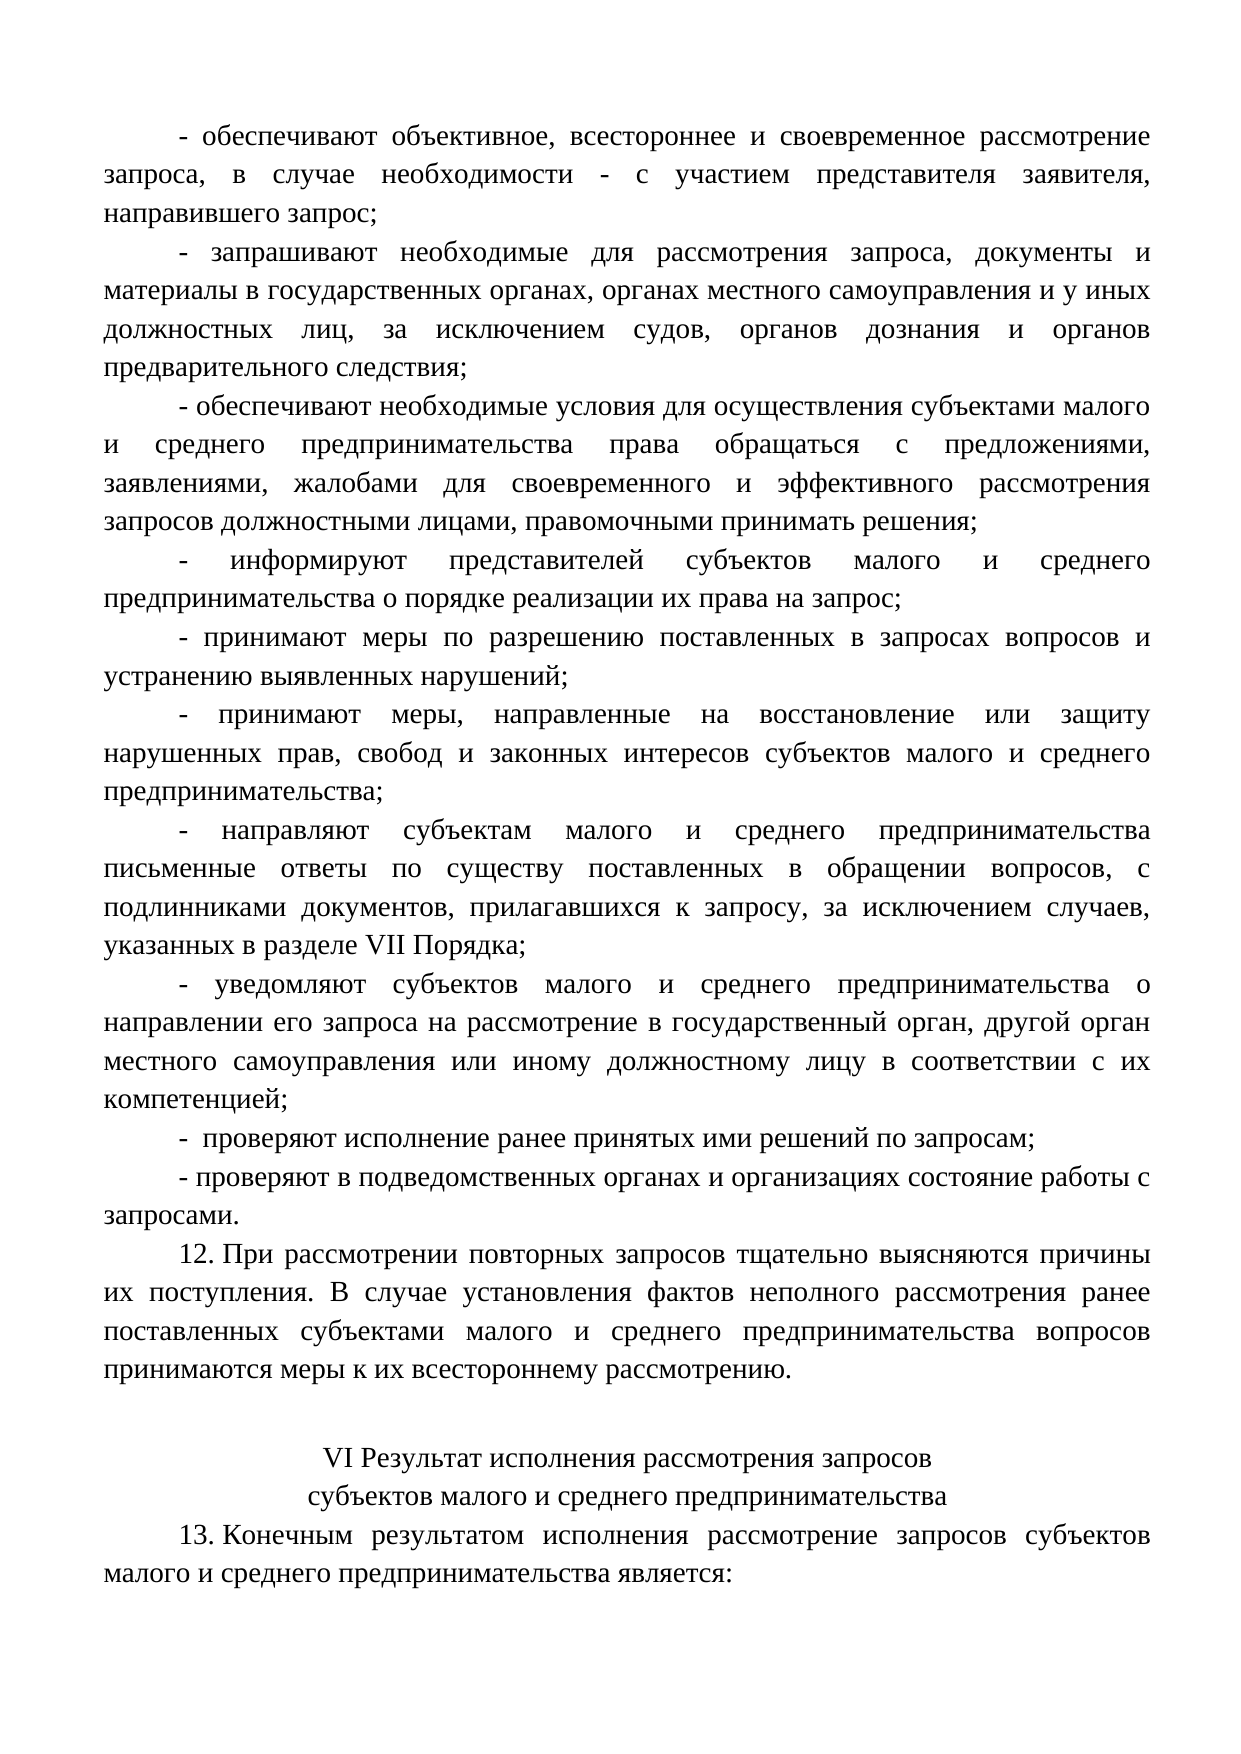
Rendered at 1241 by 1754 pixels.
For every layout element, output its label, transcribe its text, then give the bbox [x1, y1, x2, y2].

text VI Результат исполнения рассмотрения запросов субъектов малого и среднего предпринимательства [103, 1440, 1152, 1512]
text - проверяют исполнение ранее принятых ими решений по запросам; [103, 1120, 1152, 1154]
text 12. При рассмотрении повторных запросов тщательно выясняются причины их поступления. В случае установления фактов неполного рассмотрения ранее поставленных субъектами малого и среднего предпринимательства вопросов принимаются меры к их всестороннему рассмотрению. [103, 1236, 1152, 1385]
text - запрашивают необходимые для рассмотрения запроса, документы и материалы в государственных органах, органах местного самоуправления и у иных должностных лиц, за исключением судов, органов дознания и органов предварительного следствия; [103, 234, 1152, 383]
text - информируют представителей субъектов малого и среднего предпринимательства о порядке реализации их права на запрос; [103, 542, 1152, 614]
text - принимают меры, направленные на восстановление или защиту нарушенных прав, свобод и законных интересов субъектов малого и среднего предпринимательства; [103, 696, 1152, 807]
text - обеспечивают объективное, всестороннее и своевременное рассмотрение запроса, в случае необходимости - с участием представителя заявителя, направившего запрос; [103, 118, 1152, 229]
text - уведомляют субъектов малого и среднего предпринимательства о направлении его запроса на рассмотрение в государственный орган, другой орган местного самоуправления или иному должностному лицу в соответствии с их компетенцией; [103, 966, 1152, 1115]
text - обеспечивают необходимые условия для осуществления субъектами малого и среднего предпринимательства права обращаться с предложениями, заявлениями, жалобами для своевременного и эффективного рассмотрения запросов должностными лицами, правомочными принимать решения; [103, 388, 1152, 537]
text - проверяют в подведомственных органах и организациях состояние работы с запросами. [103, 1159, 1152, 1231]
text - принимают меры по разрешению поставленных в запросах вопросов и устранению выявленных нарушений; [103, 619, 1152, 691]
text - направляют субъектам малого и среднего предпринимательства письменные ответы по существу поставленных в обращении вопросов, с подлинниками документов, прилагавшихся к запросу, за исключением случаев, указанных в разделе VII Порядка; [103, 812, 1152, 961]
text 13. Конечным результатом исполнения рассмотрение запросов субъектов малого и среднего предпринимательства является: [103, 1517, 1152, 1589]
